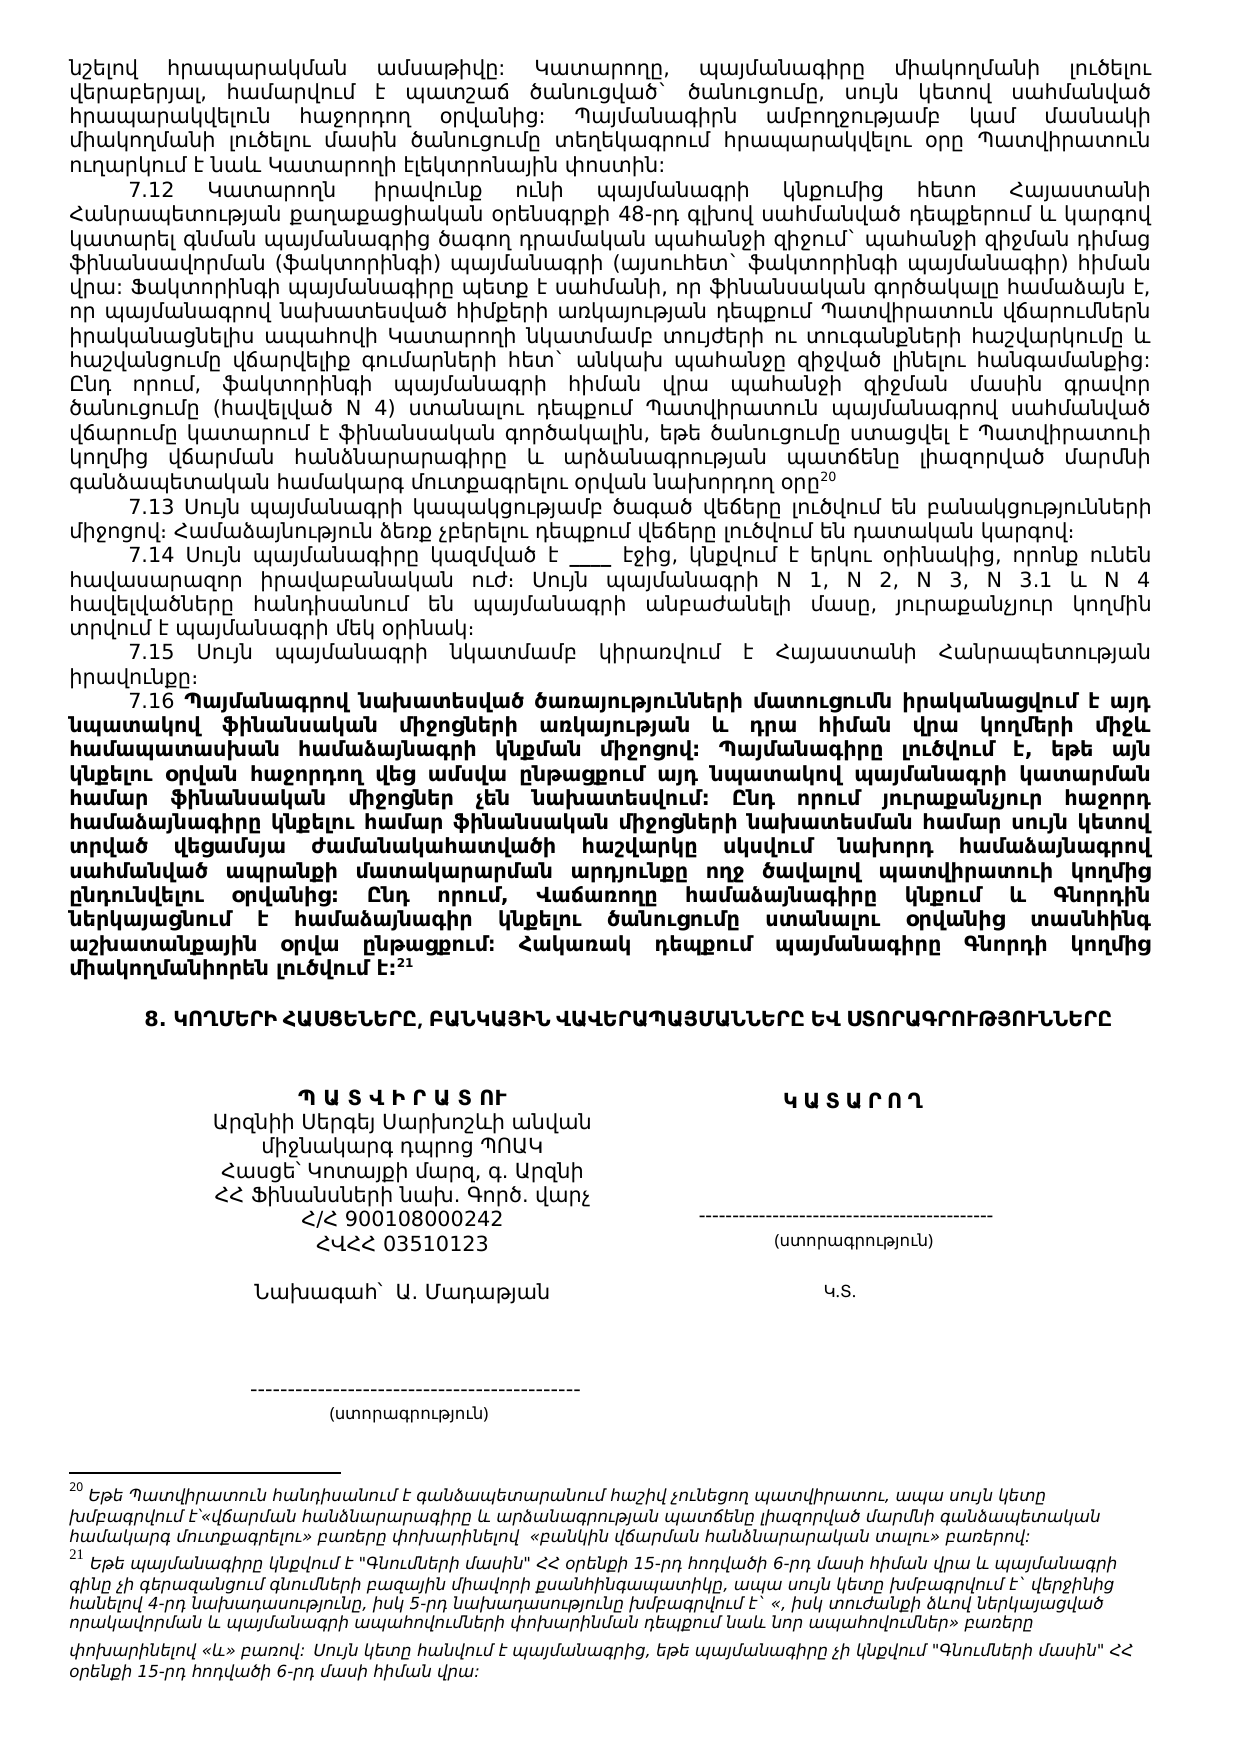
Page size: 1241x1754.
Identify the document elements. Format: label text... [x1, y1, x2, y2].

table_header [639, 1086, 1067, 1453]
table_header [166, 1086, 638, 1453]
text 7.14 Սույն պայմանագիրը կազմված է ____ էջից, կնքվում է երկու օրինակից, որոնք ունեն հավասարազոր իրավաբանական ուժ։ Սույն պայմանագրի N 1, N 2, N 3, N 3.1 և N 4 հավելվածները հանդիսանում են պայմանագրի անբաժանելի մասը, յուրաքանչյուր կողմին տրվում է պայմանագրի մեկ օրինակ։ [69, 543, 1152, 640]
text 7.16 Պայմանագրով նախատեսված ծառայությունների մատուցումն իրականացվում է այդ նպատակով ֆինանսական միջոցների առկայության և դրա հիման վրա կողմերի միջև համապատասխան համաձայնագրի կնքման միջոցով: Պայմանագիրը լուծվում է, եթե այն կնքելու օրվան հաջորդող վեց ամսվա ընթացքում այդ նպատակով պայմանագրի կատարման համար ֆինանսական միջոցներ չեն նախատեսվում: Ընդ որում յուրաքանչյուր հաջորդ համաձայնագիրը կնքելու համար ֆինանսական միջոցների նախատեսման համար սույն կետով տրված վեցամսյա ժամանակահատվածի հաշվարկը սկսվում նախորդ համաձայնագրով սահմանված ապրանքի մատակարարման արդյունքը ողջ ծավալով պատվիրատուի կողմից ընդունվելու օրվանից: Ընդ որում, Վաճառողը համաձայնագիրը կնքում և Գնորդին ներկայացնում է համաձայնագիր կնքելու ծանուցումը ստանալու օրվանից տասնհինգ աշխատանքային օրվա ընթացքում։ Հակառակ դեպքում պայմանագիրը Գնորդի կողմից միակողմանիորեն լուծվում է: [69, 689, 1152, 980]
text 7.13 Սույն պայմանագրի կապակցությամբ ծագած վեճերը լուծվում են բանակցությունների միջոցով։ Համաձայնություն ձեռք չբերելու դեպքում վեճերը լուծվում են դատական կարգով։ [69, 495, 1152, 543]
text 7.15 Սույն պայմանագրի նկատմամբ կիրառվում է Հայաստանի Հանրապետության իրավունքը։ [69, 640, 1152, 689]
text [69, 56, 1152, 177]
text 7.12 Կատարողն իրավունք ունի պայմանագրի կնքումից հետո Հայաստանի Հանրապետության քաղաքացիական օրենսգրքի 48-րդ գլխով սահմանված դեպքերում և կարգով կատարել գնման պայմանագրից ծագող դրամական պահանջի զիջում` պահանջի զիջման դիմաց ֆինանսավորման (ֆակտորինգի) պայմանագրի (այսուհետ` ֆակտորինգի պայմանագիր) հիման վրա: Ֆակտորինգի պայմանագիրը պետք է սահմանի, որ ֆինանսական գործակալը համաձայն է, որ պայմանագրով նախատեսված հիմքերի առկայության դեպքում Պատվիրատուն վճարումներն իրականացնելիս ապահովի Կատարողի նկատմամբ տույժերի ու տուգանքների հաշվարկումը և հաշվանցումը վճարվելիք գումարների հետ` անկախ պահանջը զիջված լինելու հանգամանքից: Ընդ որում, ֆակտորինգի պայմանագրի հիման վրա պահանջի զիջման մասին գրավոր ծանուցումը (հավելված N 4) ստանալու դեպքում Պատվիրատուն պայմանագրով սահմանված վճարումը կատարում է ֆինանսական գործակալին, եթե ծանուցումը ստացվել է Պատվիրատուի կողմից վճարման հանձնարարագիրը և արձանագրության պատճենը լիազորված մարմնի գանձապետական համակարգ մուտքագրելու օրվան նախորդող օրը [69, 177, 1152, 495]
text 8. ԿՈՂՄԵՐԻ ՀԱՍՑԵՆԵՐԸ, ԲԱՆԿԱՅԻՆ ՎԱՎԵՐԱՊԱՅՄԱՆՆԵՐԸ ԵՎ ՍՏՈՐԱԳՐՈՒԹՅՈՒՆՆԵՐԸ [69, 1004, 1152, 1033]
